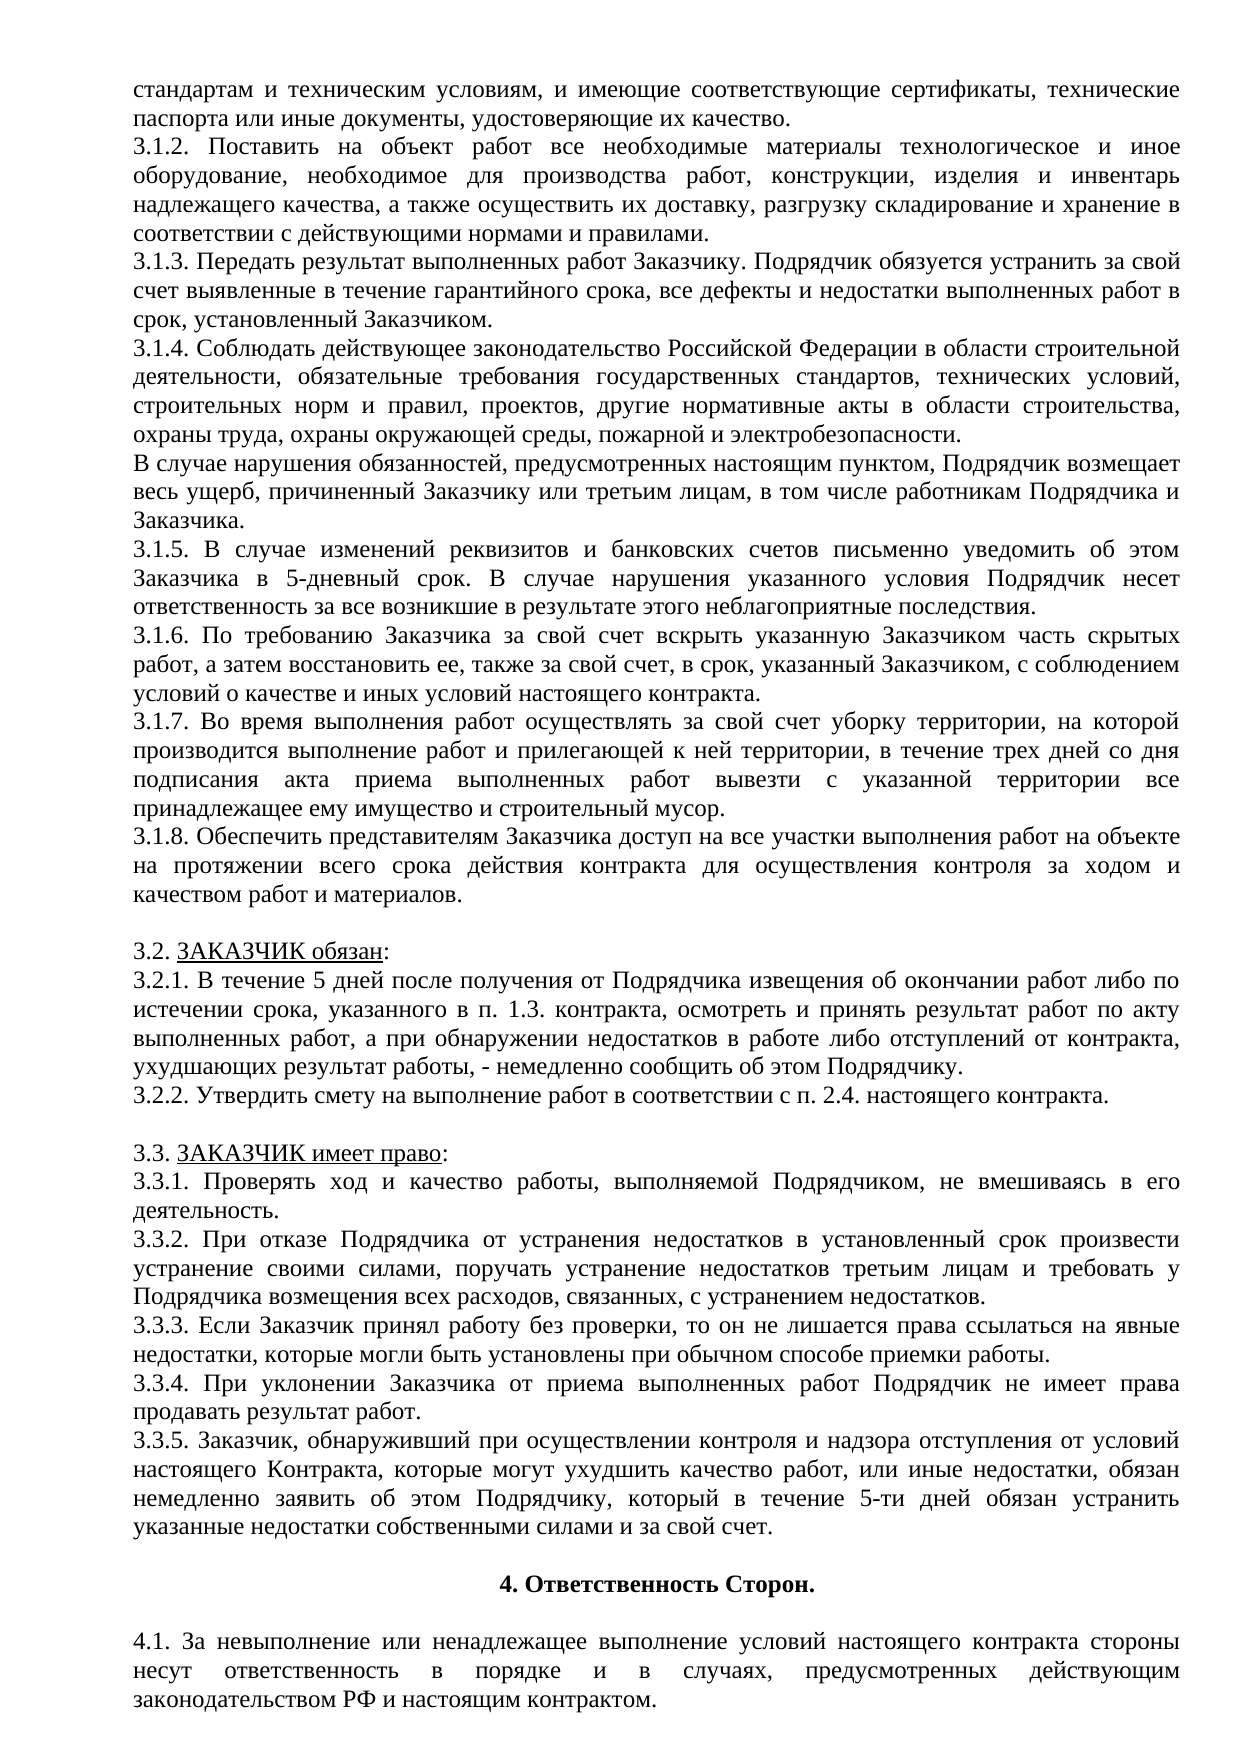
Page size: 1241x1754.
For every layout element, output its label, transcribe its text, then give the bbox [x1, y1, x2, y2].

text 3.3.1. Проверять ход и качество работы, выполняемой Подрядчиком, не вмешиваясь в его деятельность. [133, 1166, 1181, 1224]
text 3.1.3. Передать результат выполненных работ Заказчику. Подрядчик обязуется устранить за свой счет выявленные в течение гарантийного срока, все дефекты и недостатки выполненных работ в срок, установленный Заказчиком. [133, 246, 1181, 333]
text 3.1.6. По требованию Заказчика за свой счет вскрыть указанную Заказчиком часть скрытых работ, а затем восстановить ее, также за свой счет, в срок, указанный Заказчиком, с соблюдением условий о качестве и иных условий настоящего контракта. [133, 620, 1181, 706]
text 3.1.7. Во время выполнения работ осуществлять за свой счет уборку территории, на которой производится выполнение работ и прилегающей к ней территории, в течение трех дней со дня подписания акта приема выполненных работ вывезти с указанной территории все принадлежащее ему имущество и строительный мусор. [133, 706, 1181, 821]
text 3.3.5. Заказчик, обнаруживший при осуществлении контроля и надзора отступления от условий настоящего Контракта, которые могут ухудшить качество работ, или иные недостатки, обязан немедленно заявить об этом Подрядчику, который в течение 5-ти дней обязан устранить указанные недостатки собственными силами и за свой счет. [133, 1425, 1181, 1540]
text 3.3. ЗАКАЗЧИК имеет право: [133, 1138, 1181, 1166]
text В случае нарушения обязанностей, предусмотренных настоящим пунктом, Подрядчик возмещает весь ущерб, причиненный Заказчику или третьим лицам, в том числе работникам Подрядчика и Заказчика. [133, 448, 1181, 534]
text 3.3.4. При уклонении Заказчика от приема выполненных работ Подрядчик не имеет права продавать результат работ. [133, 1368, 1181, 1425]
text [133, 74, 1181, 131]
text 3.3.3. Если Заказчик принял работу без проверки, то он не лишается права ссылаться на явные недостатки, которые могли быть установлены при обычном способе приемки работы. [133, 1310, 1181, 1368]
text 4.1. За невыполнение или ненадлежащее выполнение условий настоящего контракта стороны несут ответственность в порядке и в случаях, предусмотренных действующим законодательством РФ и настоящим контрактом. [133, 1626, 1181, 1713]
text 3.1.4. Соблюдать действующее законодательство Российской Федерации в области строительной деятельности, обязательные требования государственных стандартов, технических условий, строительных норм и правил, проектов, другие нормативные акты в области строительства, охраны труда, охраны окружающей среды, пожарной и электробезопасности. [133, 333, 1181, 448]
text 3.1.5. В случае изменений реквизитов и банковских счетов письменно уведомить об этом Заказчика в 5-дневный срок. В случае нарушения указанного условия Подрядчик несет ответственность за все возникшие в результате этого неблагоприятные последствия. [133, 534, 1181, 620]
text 3.2. ЗАКАЗЧИК обязан: [133, 936, 1181, 965]
text 3.3.2. При отказе Подрядчика от устранения недостатков в установленный срок произвести устранение своими силами, поручать устранение недостатков третьим лицам и требовать у Подрядчика возмещения всех расходов, связанных, с устранением недостатков. [133, 1224, 1181, 1310]
text 3.1.8. Обеспечить представителям Заказчика доступ на все участки выполнения работ на объекте на протяжении всего срока действия контракта для осуществления контроля за ходом и качеством работ и материалов. [133, 821, 1181, 908]
text 3.1.2. Поставить на объект работ все необходимые материалы технологическое и иное оборудование, необходимое для производства работ, конструкции, изделия и инвентарь надлежащего качества, а также осуществить их доставку, разгрузку складирование и хранение в соответствии с действующими нормами и правилами. [133, 131, 1181, 246]
text 3.2.1. В течение 5 дней после получения от Подрядчика извещения об окончании работ либо по истечении срока, указанного в п. 1.3. контракта, осмотреть и принять результат работ по акту выполненных работ, а при обнаружении недостатков в работе либо отступлений от контракта, ухудшающих результат работы, - немедленно сообщить об этом Подрядчику. [133, 965, 1181, 1080]
text 4. Ответственность Сторон. [133, 1569, 1181, 1598]
text 3.2.2. Утвердить смету на выполнение работ в соответствии с п. 2.4. настоящего контракта. [133, 1080, 1181, 1109]
